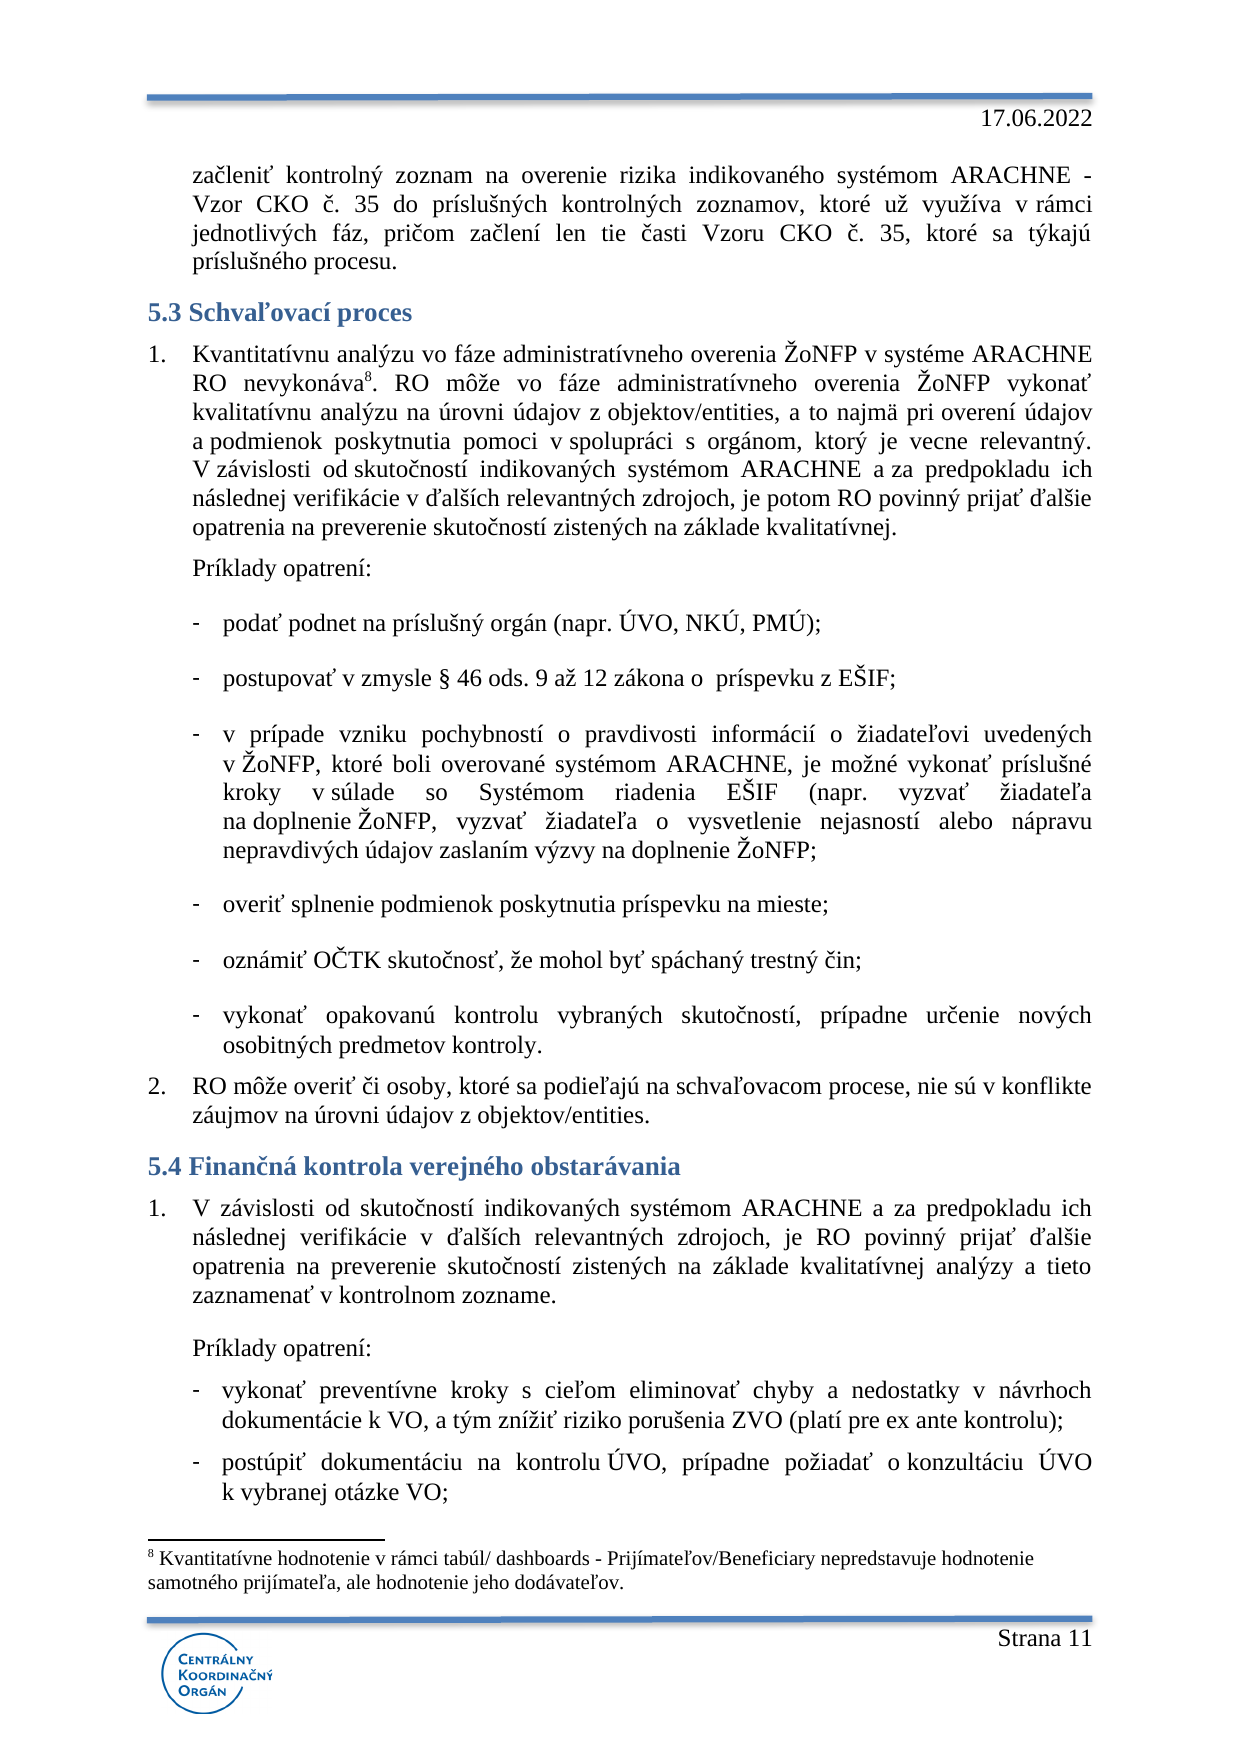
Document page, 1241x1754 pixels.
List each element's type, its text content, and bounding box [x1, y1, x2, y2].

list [148, 160, 1092, 275]
list oznámiť OČTK skutočnosť, že mohol byť spáchaný trestný čin; [192, 944, 1092, 975]
list overiť splnenie podmienok poskytnutia príspevku na mieste; [192, 889, 1092, 919]
picture [159, 1631, 272, 1713]
list vykonať preventívne kroky s cieľom eliminovať chyby a nedostatky v návrhoch dokumentácie k VO, a tým znížiť riziko porušenia ZVO (platí pre ex ante kontrolu); [192, 1375, 1092, 1434]
list v prípade vzniku pochybností o pravdivosti informácií o žiadateľovi uvedených v ŽoNFP, ktoré boli overované systémom ARACHNE, je možné vykonať príslušné kroky v súlade so Systémom riadenia EŠIF (napr. vyzvať žiadateľa na doplnenie ŽoNFP, vyzvať žiadateľa o vysvetlenie nejasností alebo nápravu nepravdivých údajov zaslaním výzvy na doplnenie ŽoNFP; [192, 718, 1092, 864]
list RO môže overiť či osoby, ktoré sa podieľajú na schvaľovacom procese, nie sú v konflikte záujmov na úrovni údajov z objektov/entities. [148, 1071, 1092, 1129]
list podať podnet na príslušný orgán (napr. ÚVO, NKÚ, PMÚ); [192, 607, 1092, 638]
list Kvantitatívnu analýzu vo fáze administratívneho overenia ŽoNFP v systéme ARACHNE RO nevykonáva. RO môže vo fáze administratívneho overenia ŽoNFP vykonať kvalitatívnu analýzu na úrovni údajov z objektov/entities, a to najmä pri overení údajov a podmienok poskytnutia pomoci v spolupráci s orgánom, ktorý je vecne relevantný. V závislosti od skutočností indikovaných systémom ARACHNE a za predpokladu ich následnej verifikácie v ďalších relevantných zdrojoch, je potom RO povinný prijať ďalšie opatrenia na preverenie skutočností zistených na základe kvalitatívnej. [148, 339, 1092, 541]
list postúpiť dokumentáciu na kontrolu ÚVO, prípadne požiadať o konzultáciu ÚVO k vybranej otázke VO; [192, 1446, 1092, 1506]
text 5.4 Finančná kontrola verejného obstarávania [148, 1150, 1092, 1181]
text Príklady opatrení: [192, 1333, 1092, 1362]
list postupovať v zmysle § 46 ods. 9 až 12 zákona o príspevku z EŠIF; [192, 663, 1092, 693]
text 5.3 Schvaľovací proces [148, 296, 1092, 327]
list vykonať opakovanú kontrolu vybraných skutočností, prípadne určenie nových osobitných predmetov kontroly. [192, 1000, 1092, 1059]
text Príklady opatrení: [192, 553, 1092, 582]
